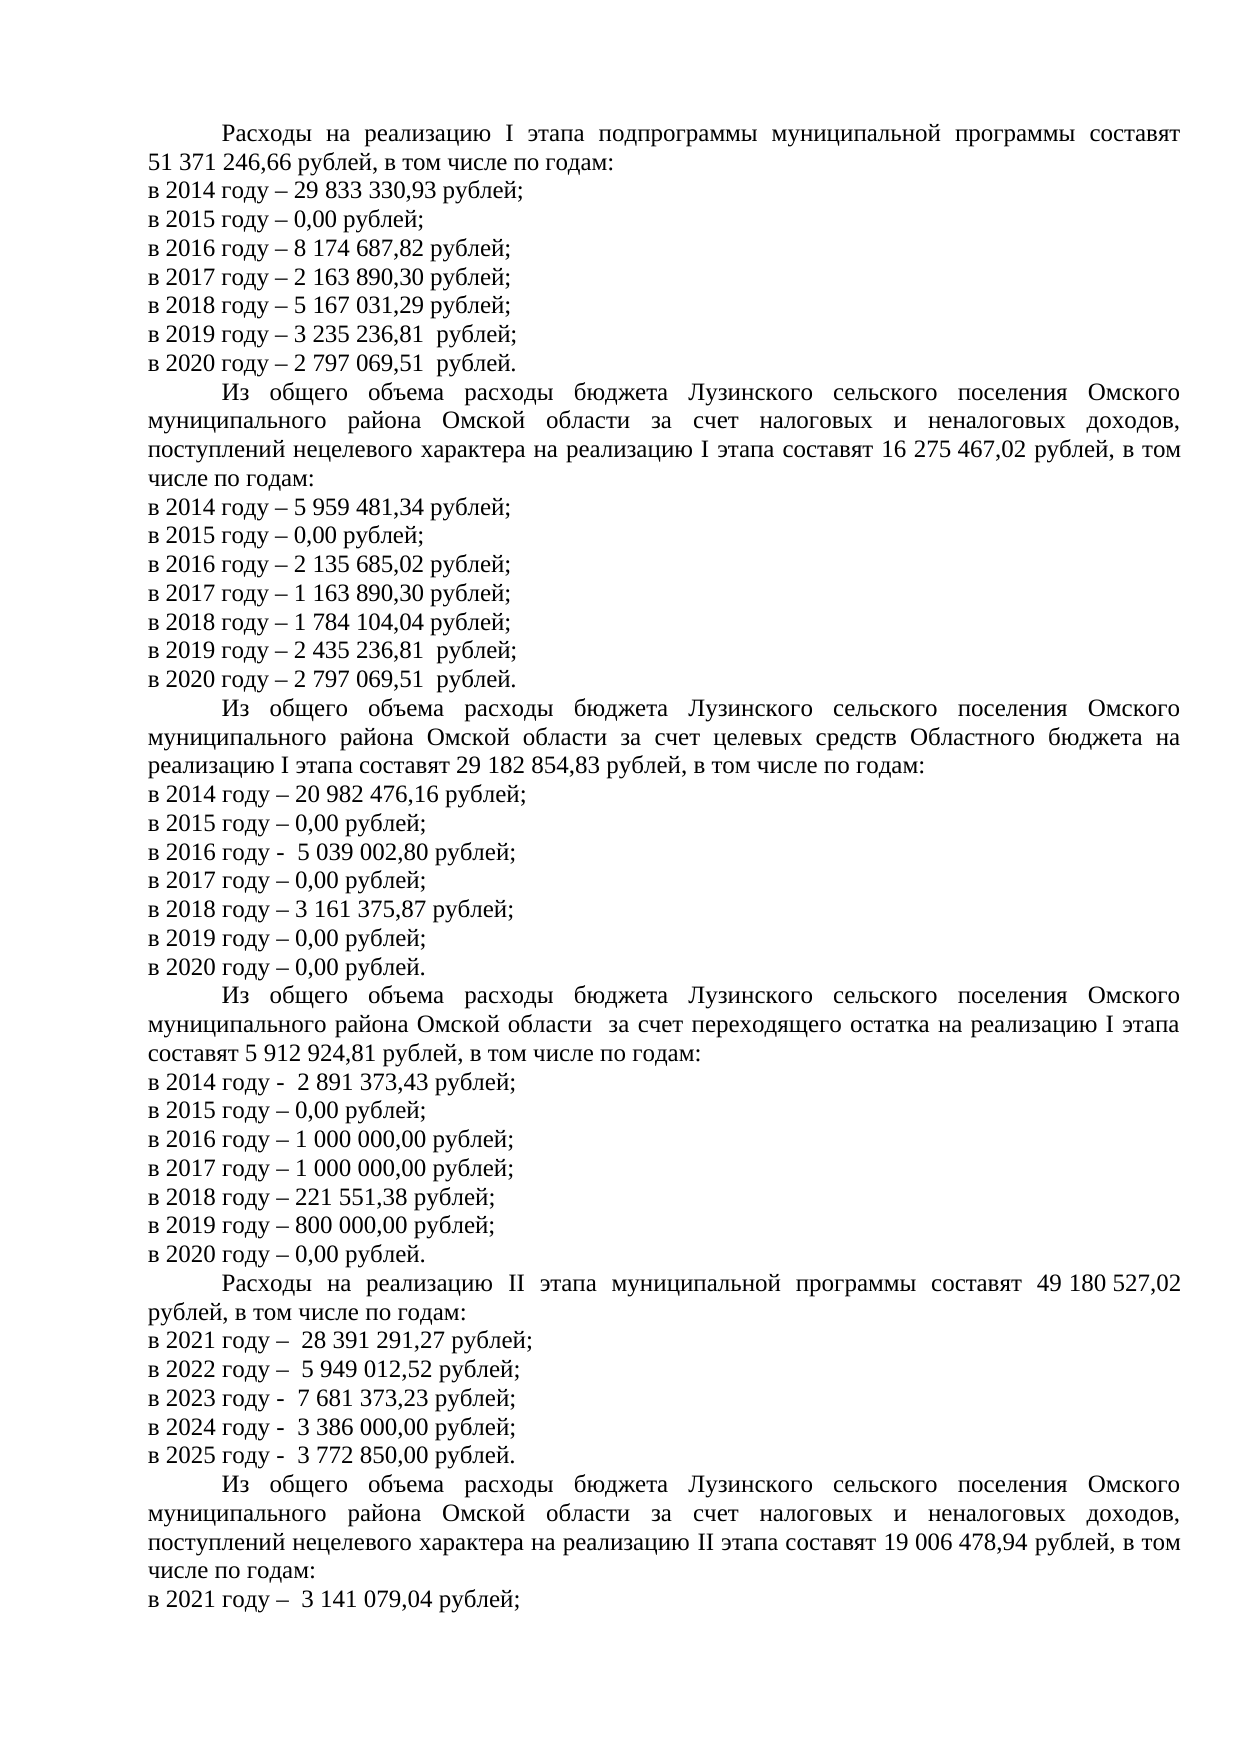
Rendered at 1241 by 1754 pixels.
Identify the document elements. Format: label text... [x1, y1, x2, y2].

text в 2020 году – 2 797 069,51 рублей. [148, 348, 1181, 377]
text в 2016 году – 8 174 687,82 рублей; [148, 233, 1181, 262]
text в 2020 году – 2 797 069,51 рублей. [148, 664, 1181, 693]
text в 2018 году – 221 551,38 рублей; [148, 1182, 1181, 1211]
text в 2016 году - 5 039 002,80 рублей; [148, 837, 1181, 866]
text в 2015 году – 0,00 рублей; [148, 521, 1181, 549]
text в 2015 году – 0,00 рублей; [148, 808, 1181, 837]
text в 2025 году - 3 772 850,00 рублей. [148, 1441, 1181, 1469]
text в 2014 году – 20 982 476,16 рублей; [148, 779, 1181, 808]
text в 2017 году – 0,00 рублей; [148, 866, 1181, 894]
text в 2017 году – 2 163 890,30 рублей; [148, 262, 1181, 291]
text в 2014 году - 2 891 373,43 рублей; [148, 1067, 1181, 1096]
text в 2019 году – 2 435 236,81 рублей; [148, 636, 1181, 664]
text в 2015 году – 0,00 рублей; [148, 204, 1181, 233]
text в 2020 году – 0,00 рублей. [148, 952, 1181, 981]
text в 2023 году - 7 681 373,23 рублей; [148, 1383, 1181, 1412]
text Из общего объема расходы бюджета Лузинского сельского поселения Омского муниципального района Омской области за счет целевых средств Областного бюджета на реализацию I этапа составят 29 182 854,83 рублей, в том числе по годам: [148, 693, 1181, 779]
text в 2022 году – 5 949 012,52 рублей; [148, 1354, 1181, 1383]
text в 2016 году – 1 000 000,00 рублей; [148, 1124, 1181, 1153]
text в 2024 году - 3 386 000,00 рублей; [148, 1412, 1181, 1441]
text в 2017 году – 1 000 000,00 рублей; [148, 1153, 1181, 1182]
text в 2018 году – 3 161 375,87 рублей; [148, 894, 1181, 923]
text в 2020 году – 0,00 рублей. [148, 1239, 1181, 1268]
text в 2021 году – 3 141 079,04 рублей; [148, 1584, 1181, 1613]
text в 2019 году – 0,00 рублей; [148, 923, 1181, 952]
text в 2019 году – 3 235 236,81 рублей; [148, 319, 1181, 348]
text в 2014 году – 29 833 330,93 рублей; [148, 176, 1181, 204]
text в 2018 году – 5 167 031,29 рублей; [148, 291, 1181, 319]
text в 2017 году – 1 163 890,30 рублей; [148, 578, 1181, 607]
text Расходы на реализацию I этапа подпрограммы муниципальной программы составят 51 371 246,66 рублей, в том числе по годам: [148, 118, 1181, 176]
text Из общего объема расходы бюджета Лузинского сельского поселения Омского муниципального района Омской области за счет переходящего остатка на реализацию I этапа составят 5 912 924,81 рублей, в том числе по годам: [148, 981, 1181, 1067]
text в 2019 году – 800 000,00 рублей; [148, 1211, 1181, 1239]
text в 2018 году – 1 784 104,04 рублей; [148, 607, 1181, 636]
text в 2016 году – 2 135 685,02 рублей; [148, 549, 1181, 578]
text в 2021 году – 28 391 291,27 рублей; [148, 1326, 1181, 1354]
text в 2015 году – 0,00 рублей; [148, 1096, 1181, 1124]
text Расходы на реализацию II этапа муниципальной программы составят 49 180 527,02 рублей, в том числе по годам: [148, 1268, 1181, 1326]
text в 2014 году – 5 959 481,34 рублей; [148, 492, 1181, 521]
text Из общего объема расходы бюджета Лузинского сельского поселения Омского муниципального района Омской области за счет налоговых и неналоговых доходов, поступлений нецелевого характера на реализацию II этапа составят 19 006 478,94 рублей, в том числе по годам: [148, 1469, 1181, 1584]
text Из общего объема расходы бюджета Лузинского сельского поселения Омского муниципального района Омской области за счет налоговых и неналоговых доходов, поступлений нецелевого характера на реализацию I этапа составят 16 275 467,02 рублей, в том числе по годам: [148, 377, 1181, 492]
